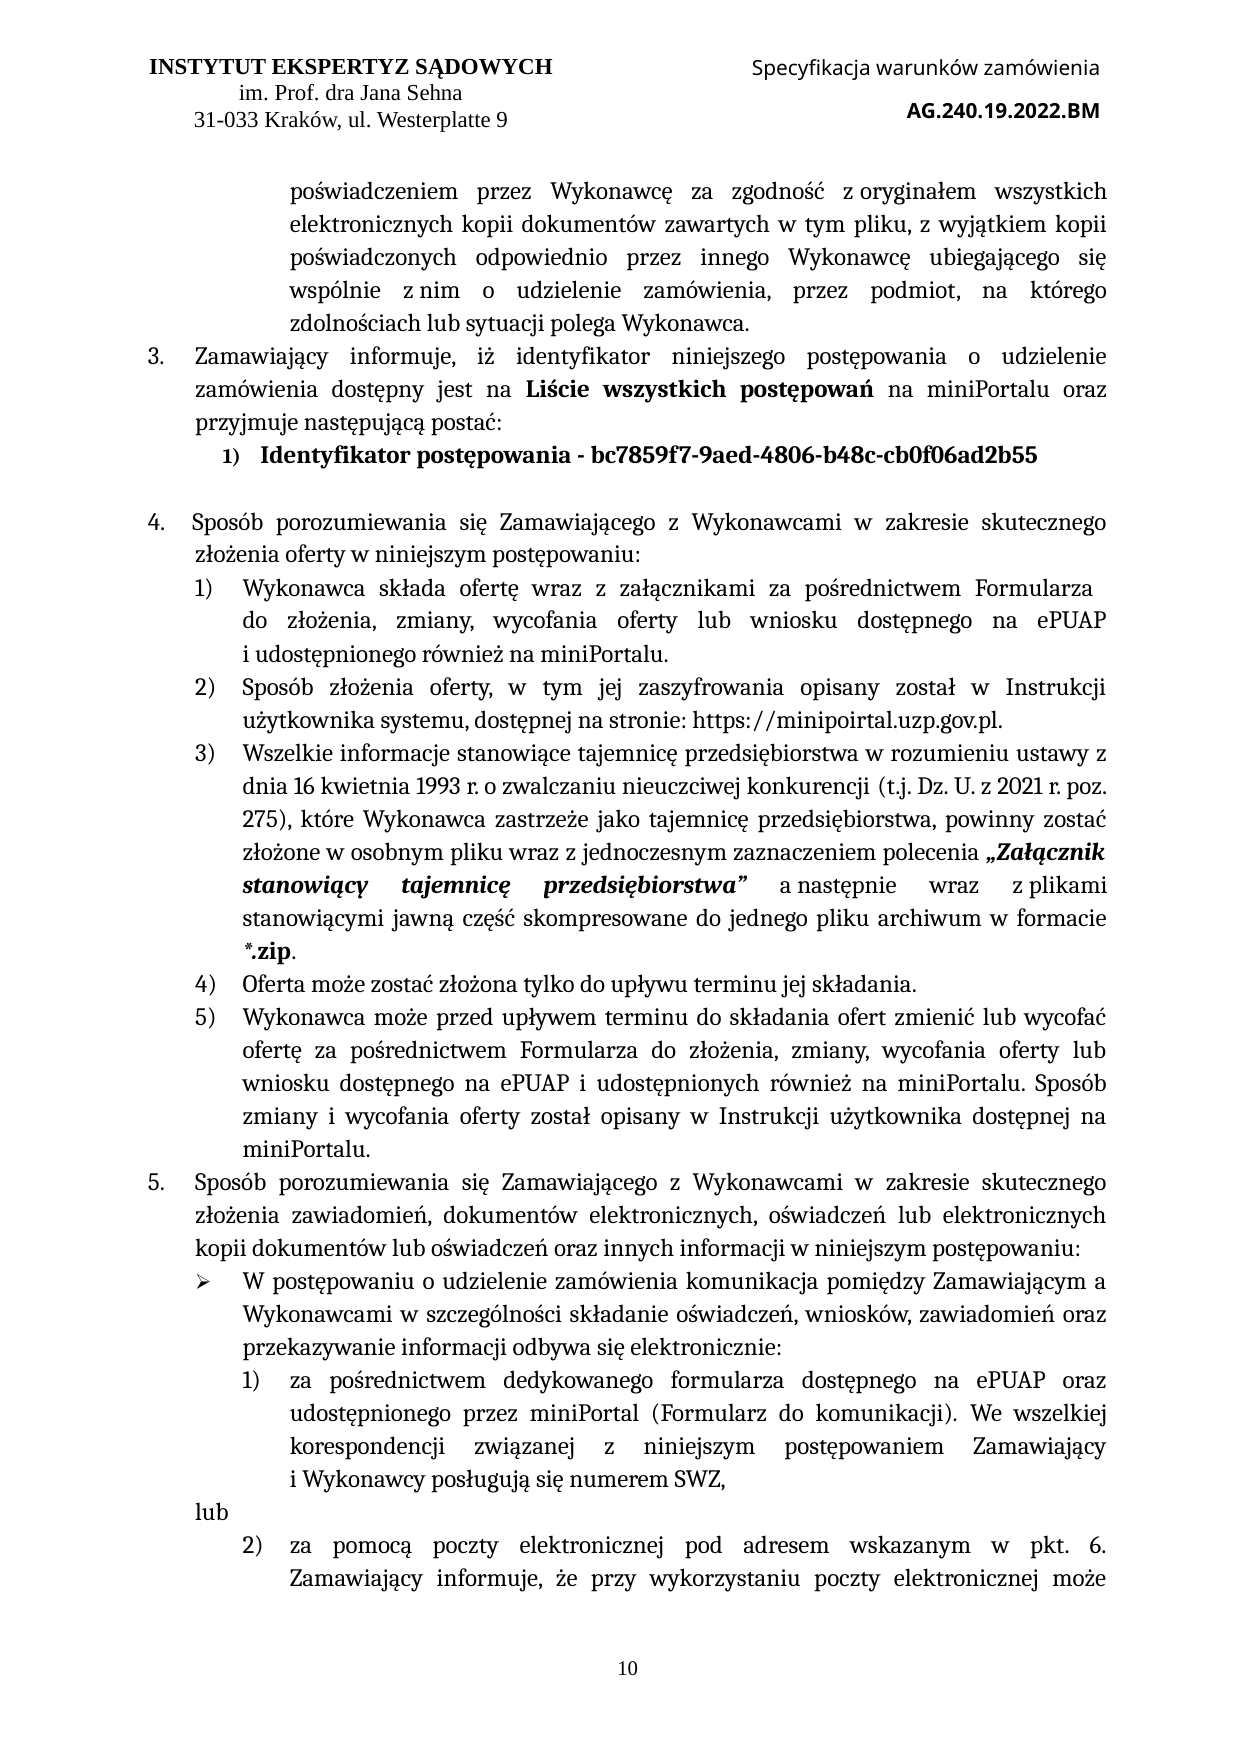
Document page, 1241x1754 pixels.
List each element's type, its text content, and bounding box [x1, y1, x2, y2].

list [242, 1531, 1107, 1593]
list Oferta może zostać złożona tylko do upływu terminu jej składania. [195, 970, 1107, 998]
list Wykonawca może przed upływem terminu do składania ofert zmienić lub wycofać ofertę za pośrednictwem Formularza do złożenia, zmiany, wycofania oferty lub wniosku dostępnego na ePUAP i udostępnionych również na miniPortalu. Sposób zmiany i wycofania oferty został opisany w Instrukcji użytkownika dostępnej na miniPortalu. [195, 1003, 1107, 1163]
list Identyfikator postępowania - bc7859f7-9aed-4806-b48c-cb0f06ad2b55 [223, 441, 1107, 470]
list za pośrednictwem dedykowanego formularza dostępnego na ePUAP oraz udostępnionego przez miniPortal (Formularz do komunikacji). We wszelkiej korespondencji związanej z niniejszym postępowaniem Zamawiający i Wykonawcy posługują się numerem SWZ, [242, 1366, 1107, 1494]
list Sposób złożenia oferty, w tym jej zaszyfrowania opisany został w Instrukcji użytkownika systemu, dostępnej na stronie: https://minipoirtal.uzp.gov.pl. [195, 672, 1107, 734]
list W postępowaniu o udzielenie zamówienia komunikacja pomiędzy Zamawiającym a Wykonawcami w szczególności składanie oświadczeń, wniosków, zawiadomień oraz przekazywanie informacji odbywa się elektronicznie: [195, 1267, 1107, 1362]
list Sposób porozumiewania się Zamawiającego z Wykonawcami w zakresie skutecznego złożenia zawiadomień, dokumentów elektronicznych, oświadczeń lub elektronicznych kopii dokumentów lub oświadczeń oraz innych informacji w niniejszym postępowaniu: [148, 1168, 1107, 1263]
list Wykonawca składa ofertę wraz z załącznikami za pośrednictwem Formularza do złożenia, zmiany, wycofania oferty lub wniosku dostępnego na ePUAP i udostępnionego również na miniPortalu. [195, 573, 1107, 668]
text lub [195, 1498, 1107, 1527]
list Sposób porozumiewania się Zamawiającego z Wykonawcami w zakresie skutecznego złożenia oferty w niniejszym postępowaniu: [148, 507, 1107, 569]
list Zamawiający informuje, iż identyfikator niniejszego postępowania o udzielenie zamówienia dostępny jest na Liście wszystkich postępowań na miniPortalu oraz przyjmuje następującą postać: [148, 342, 1107, 437]
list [242, 177, 1107, 338]
list Wszelkie informacje stanowiące tajemnicę przedsiębiorstwa w rozumieniu ustawy z dnia 16 kwietnia 1993 r. o zwalczaniu nieuczciwej konkurencji (t.j. Dz. U. z 2021 r. poz. 275), które Wykonawca zastrzeże jako tajemnicę przedsiębiorstwa, powinny zostać złożone w osobnym pliku wraz z jednoczesnym zaznaczeniem polecenia „Załącznik stanowiący tajemnicę przedsiębiorstwa” a następnie wraz z plikami stanowiącymi jawną część skompresowane do jednego pliku archiwum w formacie *.zip. [195, 738, 1107, 965]
